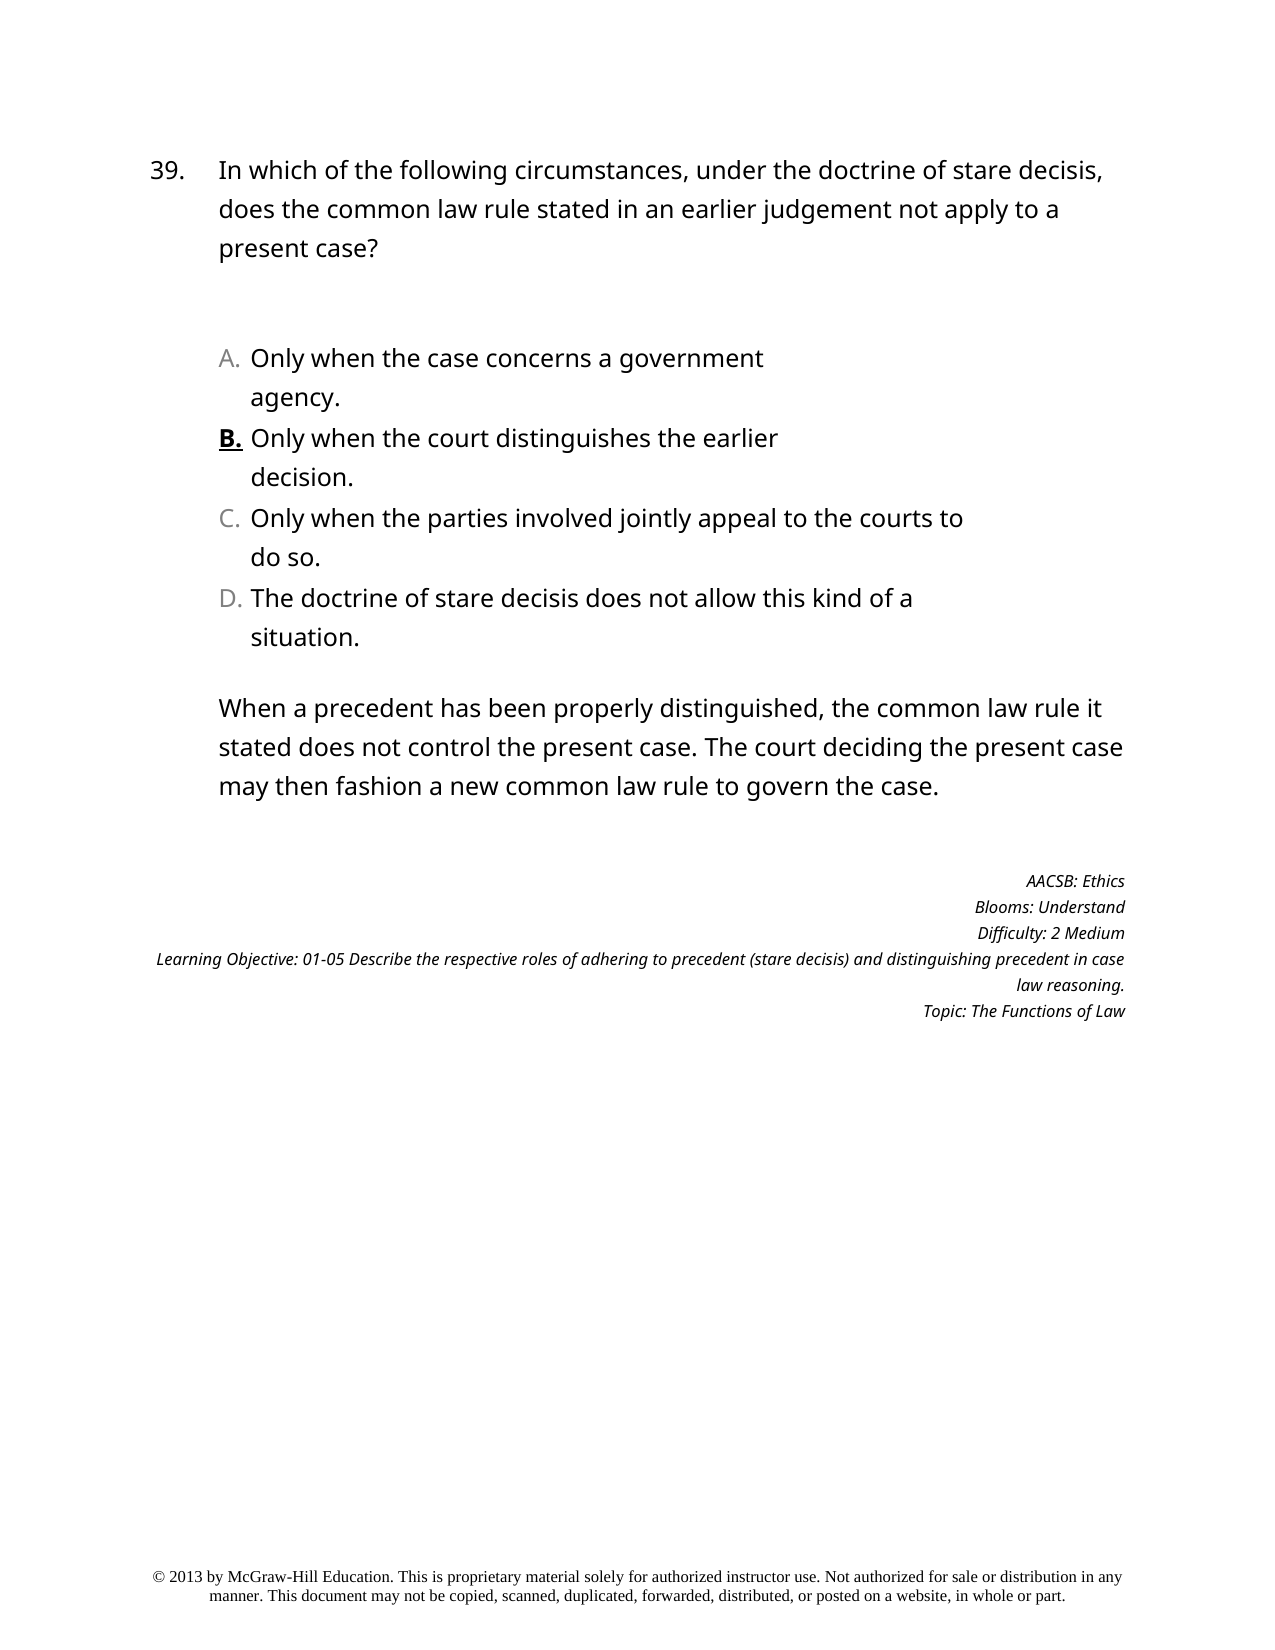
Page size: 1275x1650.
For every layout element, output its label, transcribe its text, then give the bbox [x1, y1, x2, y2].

table_header AACSB: Ethics Blooms: Understand Difficulty: 2 Medium Learning Objective: 01-05 Describe the respective roles of adhering to precedent (stare decisis) and distinguishing precedent in case law reasoning. Topic: The Functions of Law [150, 870, 1125, 1058]
table_header In which of the following circumstances, under the doctrine of stare decisis, does the common law rule stated in an earlier judgement not apply to a present case? When a precedent has been properly distinguished, the common law rule it stated does not control the present case. The court deciding the present case may then fashion a new common law rule to govern the case. [218, 153, 1125, 840]
table_header 39. [150, 153, 218, 840]
